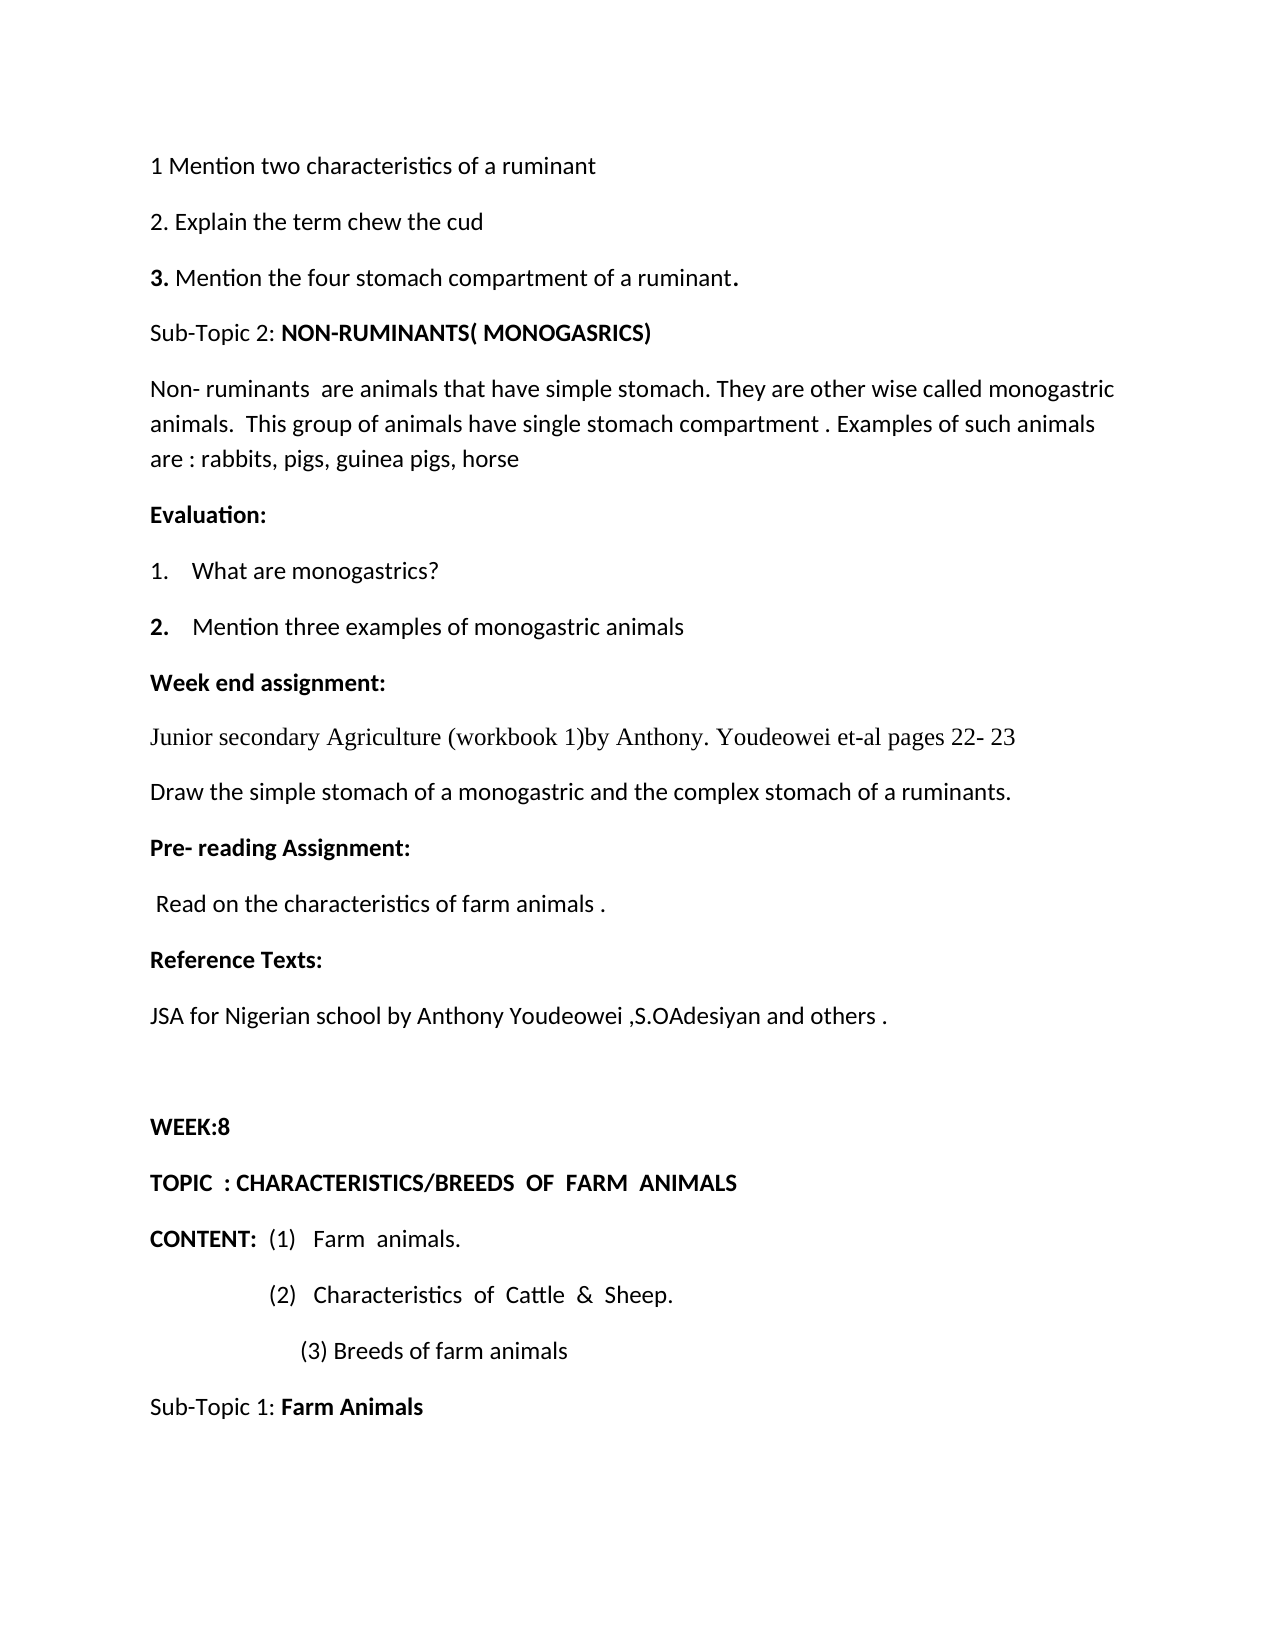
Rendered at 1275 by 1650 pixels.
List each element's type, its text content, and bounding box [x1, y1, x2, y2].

text Non- ruminants are animals that have simple stomach. They are other wise called monogastric animals. This group of animals have single stomach compartment . Examples of such animals are : rabbits, pigs, guinea pigs, horse [150, 373, 1125, 474]
text CONTENT: (1) Farm animals. [150, 1223, 1125, 1254]
text Pre- reading Assignment: [150, 832, 1125, 863]
text 1. What are monogastrics? [150, 555, 1125, 586]
text Read on the characteristics of farm animals . [150, 888, 1125, 919]
text Junior secondary Agriculture (workbook 1)by Anthony. Youdeowei et-al pages 22- 23 [150, 722, 1125, 751]
text Sub-Topic 2: NON-RUMINANTS( MONOGASRICS) [150, 317, 1125, 348]
text 2. Explain the term chew the cud [150, 206, 1125, 236]
text TOPIC : CHARACTERISTICS/BREEDS OF FARM ANIMALS [150, 1167, 1125, 1198]
text Draw the simple stomach of a monogastric and the complex stomach of a ruminants. [150, 777, 1125, 807]
text Sub-Topic 1: Farm Animals [150, 1391, 1125, 1421]
text Week end assignment: [150, 667, 1125, 697]
text (3) Breeds of farm animals [150, 1335, 1125, 1365]
text 1 Mention two characteristics of a ruminant [150, 150, 1125, 181]
text Evaluation: [150, 499, 1125, 530]
text (2) Characteristics of Cattle & Sheep. [150, 1279, 1125, 1309]
text Reference Texts: [150, 944, 1125, 974]
text JSA for Nigerian school by Anthony Youdeowei ,S.OAdesiyan and others . [150, 1000, 1125, 1030]
text 3. Mention the four stomach compartment of a ruminant. [150, 262, 1125, 292]
text 2. Mention three examples of monogastric animals [150, 611, 1125, 641]
text WEEK:8 [150, 1112, 1125, 1142]
